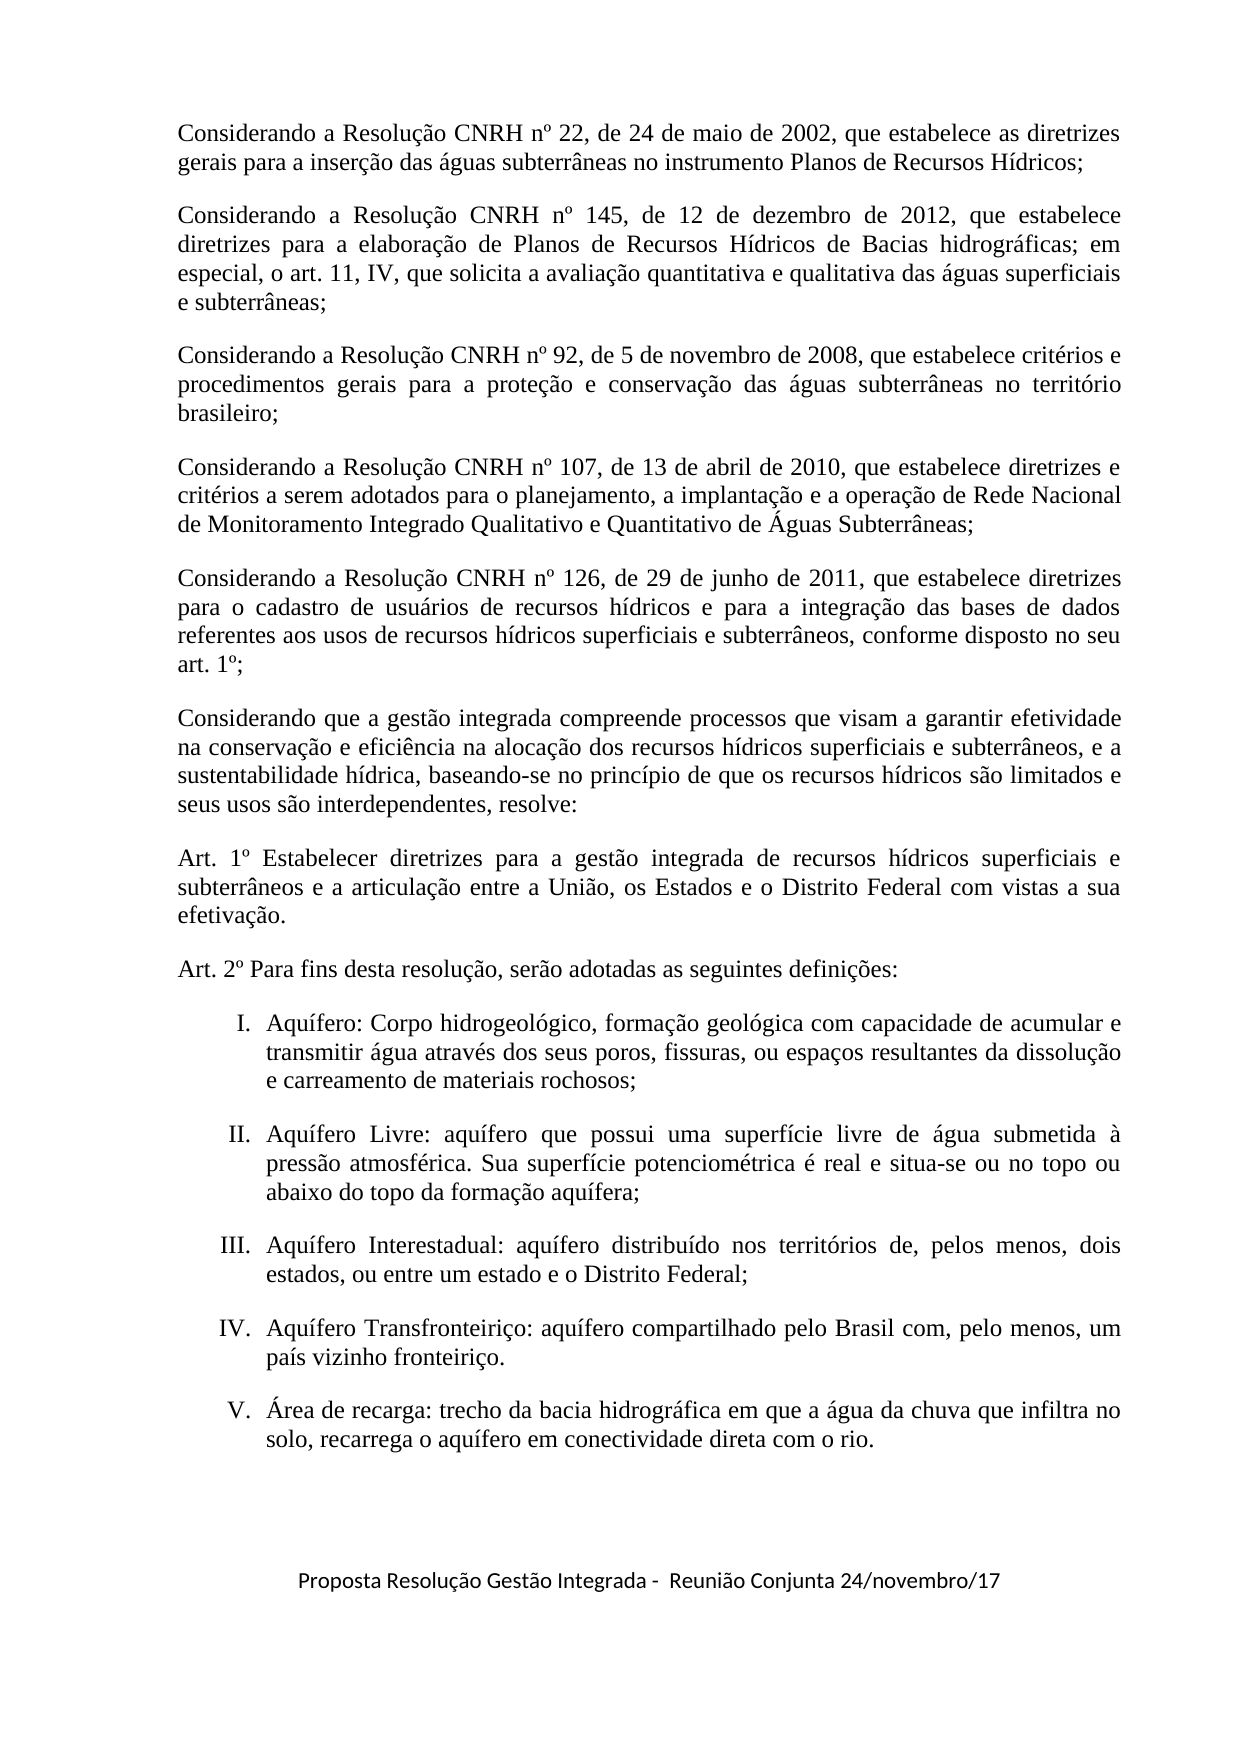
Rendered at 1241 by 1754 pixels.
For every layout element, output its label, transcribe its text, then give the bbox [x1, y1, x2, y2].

text Art. 2º Para fins desta resolução, serão adotadas as seguintes definições: [177, 954, 1122, 983]
text Considerando a Resolução CNRH nº 145, de 12 de dezembro de 2012, que estabelece diretrizes para a elaboração de Planos de Recursos Hídricos de Bacias hidrográficas; em especial, o art. 11, IV, que solicita a avaliação quantitativa e qualitativa das águas superficiais e subterrâneas; [177, 201, 1122, 316]
list Aquífero Transfronteiriço: aquífero compartilhado pelo Brasil com, pelo menos, um país vizinho fronteiriço. [251, 1313, 1122, 1371]
list Área de recarga: trecho da bacia hidrográfica em que a água da chuva que infiltra no solo, recarrega o aquífero em conectividade direta com o rio. [251, 1396, 1122, 1453]
text Considerando que a gestão integrada compreende processos que visam a garantir efetividade na conservação e eficiência na alocação dos recursos hídricos superficiais e subterrâneos, e a sustentabilidade hídrica, baseando-se no princípio de que os recursos hídricos são limitados e seus usos são interdependentes, resolve: [177, 703, 1122, 818]
text Considerando a Resolução CNRH nº 107, de 13 de abril de 2010, que estabelece diretrizes e critérios a serem adotados para o planejamento, a implantação e a operação de Rede Nacional de Monitoramento Integrado Qualitativo e Quantitativo de Águas Subterrâneas; [177, 452, 1122, 538]
list Aquífero Livre: aquífero que possui uma superfície livre de água submetida à pressão atmosférica. Sua superfície potenciométrica é real e situa-se ou no topo ou abaixo do topo da formação aquífera; [251, 1119, 1122, 1206]
list Aquífero: Corpo hidrogeológico, formação geológica com capacidade de acumular e transmitir água através dos seus poros, fissuras, ou espaços resultantes da dissolução e carreamento de materiais rochosos; [251, 1008, 1122, 1094]
text Considerando a Resolução CNRH nº 92, de 5 de novembro de 2008, que estabelece critérios e procedimentos gerais para a proteção e conservação das águas subterrâneas no território brasileiro; [177, 341, 1122, 427]
list Aquífero Interestadual: aquífero distribuído nos territórios de, pelos menos, dois estados, ou entre um estado e o Distrito Federal; [251, 1231, 1122, 1288]
text Art. 1º Estabelecer diretrizes para a gestão integrada de recursos hídricos superficiais e subterrâneos e a articulação entre a União, os Estados e o Distrito Federal com vistas a sua efetivação. [177, 843, 1122, 929]
text Considerando a Resolução CNRH nº 126, de 29 de junho de 2011, que estabelece diretrizes para o cadastro de usuários de recursos hídricos e para a integração das bases de dados referentes aos usos de recursos hídricos superficiais e subterrâneos, conforme disposto no seu art. 1º; [177, 563, 1122, 678]
text Considerando a Resolução CNRH nº 22, de 24 de maio de 2002, que estabelece as diretrizes gerais para a inserção das águas subterrâneas no instrumento Planos de Recursos Hídricos; [177, 118, 1122, 176]
